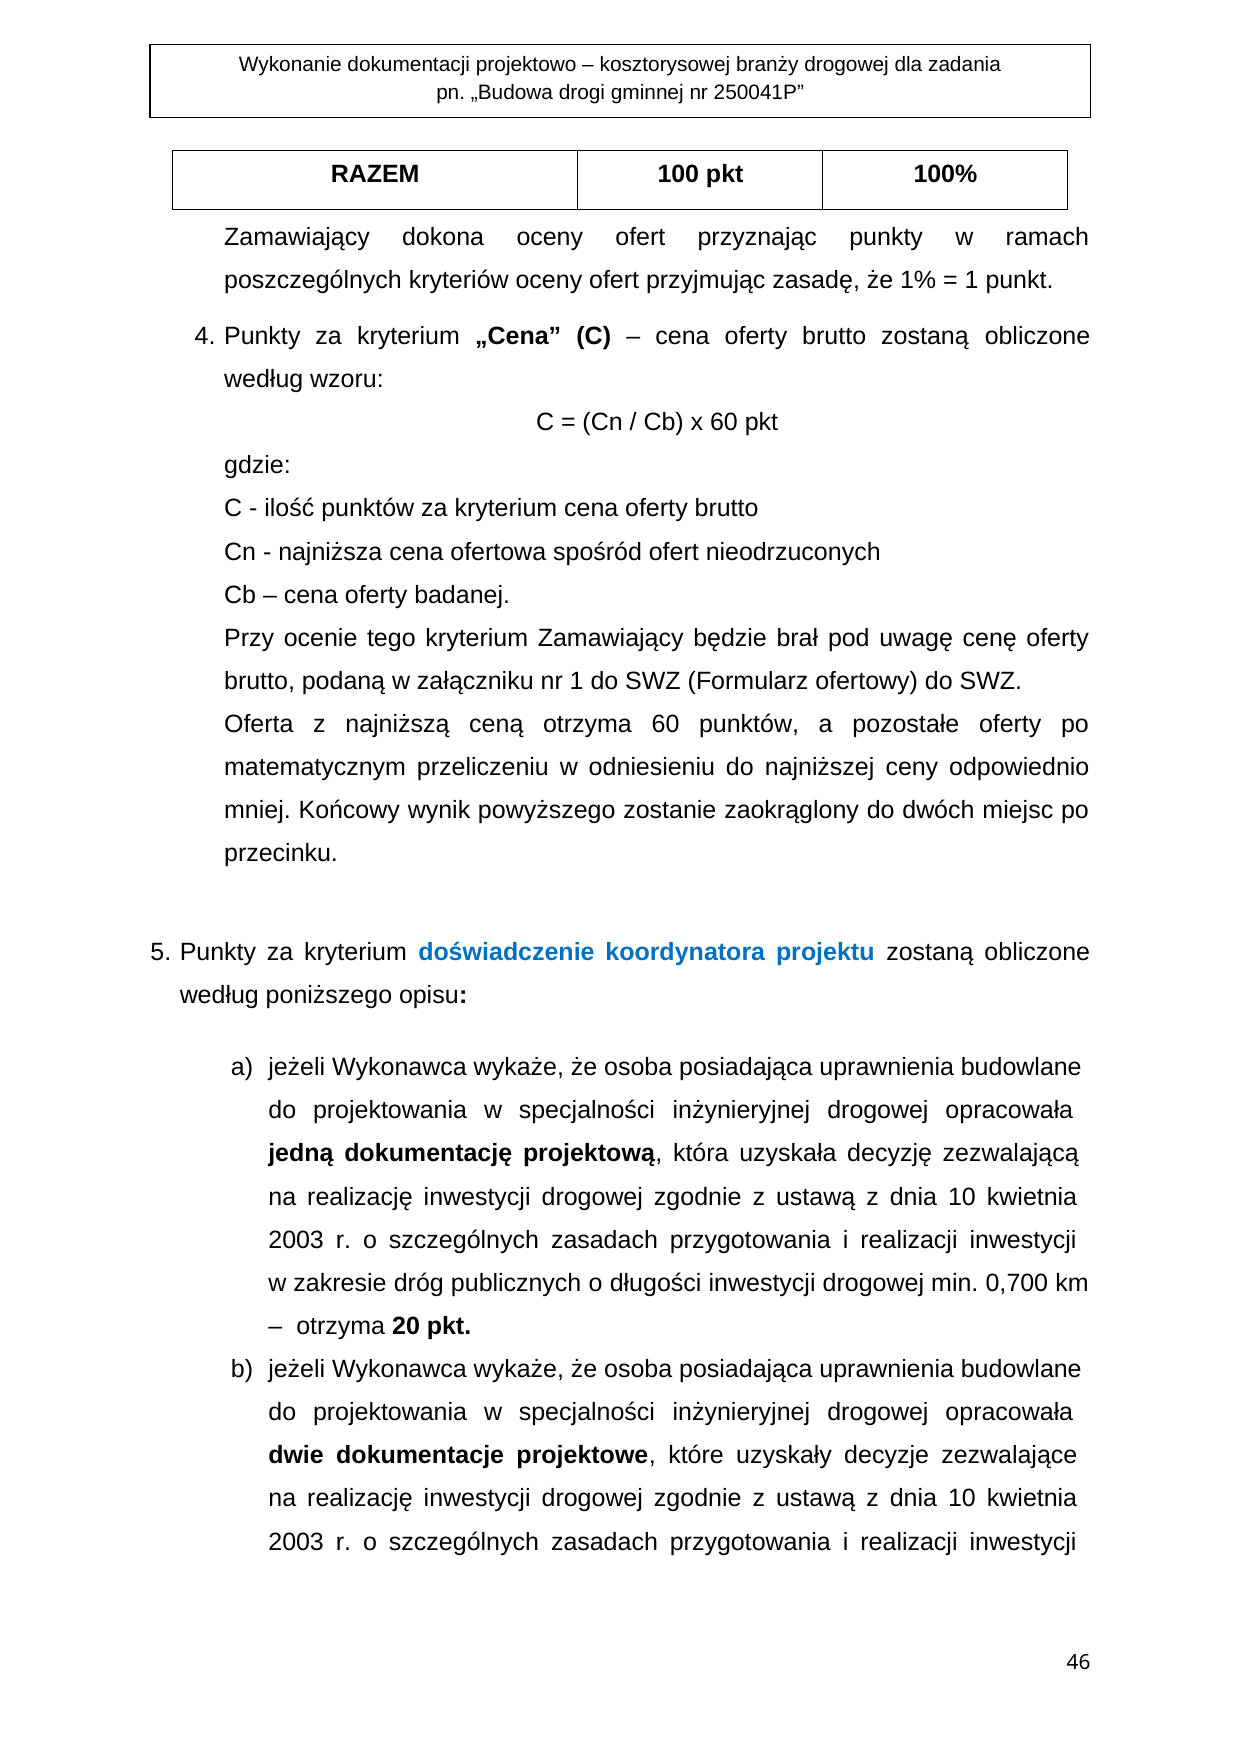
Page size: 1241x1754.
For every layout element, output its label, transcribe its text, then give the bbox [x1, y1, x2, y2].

list Zamawiający dokona oceny ofert przyznając punkty w ramach poszczególnych kryteriów oceny ofert przyjmując zasadę, że 1% = 1 punkt. [224, 222, 1090, 294]
list Przy ocenie tego kryterium Zamawiający będzie brał pod uwagę cenę oferty brutto, podaną w załączniku nr 1 do SWZ (Formularz ofertowy) do SWZ. [224, 623, 1090, 694]
list Punkty za kryterium „Cena” (C) – cena oferty brutto zostaną obliczone według wzoru: [194, 321, 1090, 393]
list gdzie: [224, 450, 1090, 479]
table_cell RAZEM [173, 151, 577, 208]
table_cell 100% [823, 151, 1067, 208]
list C = (Cn / Cb) x 60 pkt [224, 407, 1090, 436]
list Cb – cena oferty badanej. [224, 579, 1090, 608]
list Punkty za kryterium doświadczenie koordynatora projektu zostaną obliczone według poniższego opisu: [150, 937, 1090, 1009]
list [231, 1354, 1090, 1555]
list Oferta z najniższą ceną otrzyma 60 punktów, a pozostałe oferty po matematycznym przeliczeniu w odniesieniu do najniższej ceny odpowiednio mniej. Końcowy wynik powyższego zostanie zaokrąglony do dwóch miejsc po przecinku. [224, 709, 1090, 867]
table_cell 100 pkt [578, 151, 822, 208]
list jeżeli Wykonawca wykaże, że osoba posiadająca uprawnienia budowlane do projektowania w specjalności inżynieryjnej drogowej opracowała jedną dokumentację projektową, która uzyskała decyzję zezwalającą na realizację inwestycji drogowej zgodnie z ustawą z dnia 10 kwietnia 2003 r. o szczególnych zasadach przygotowania i realizacji inwestycji w zakresie dróg publicznych o długości inwestycji drogowej min. 0,700 km – otrzyma 20 pkt. [231, 1052, 1090, 1339]
list Cn - najniższa cena ofertowa spośród ofert nieodrzuconych [224, 536, 1090, 565]
list C - ilość punktów za kryterium cena oferty brutto [224, 493, 1090, 522]
